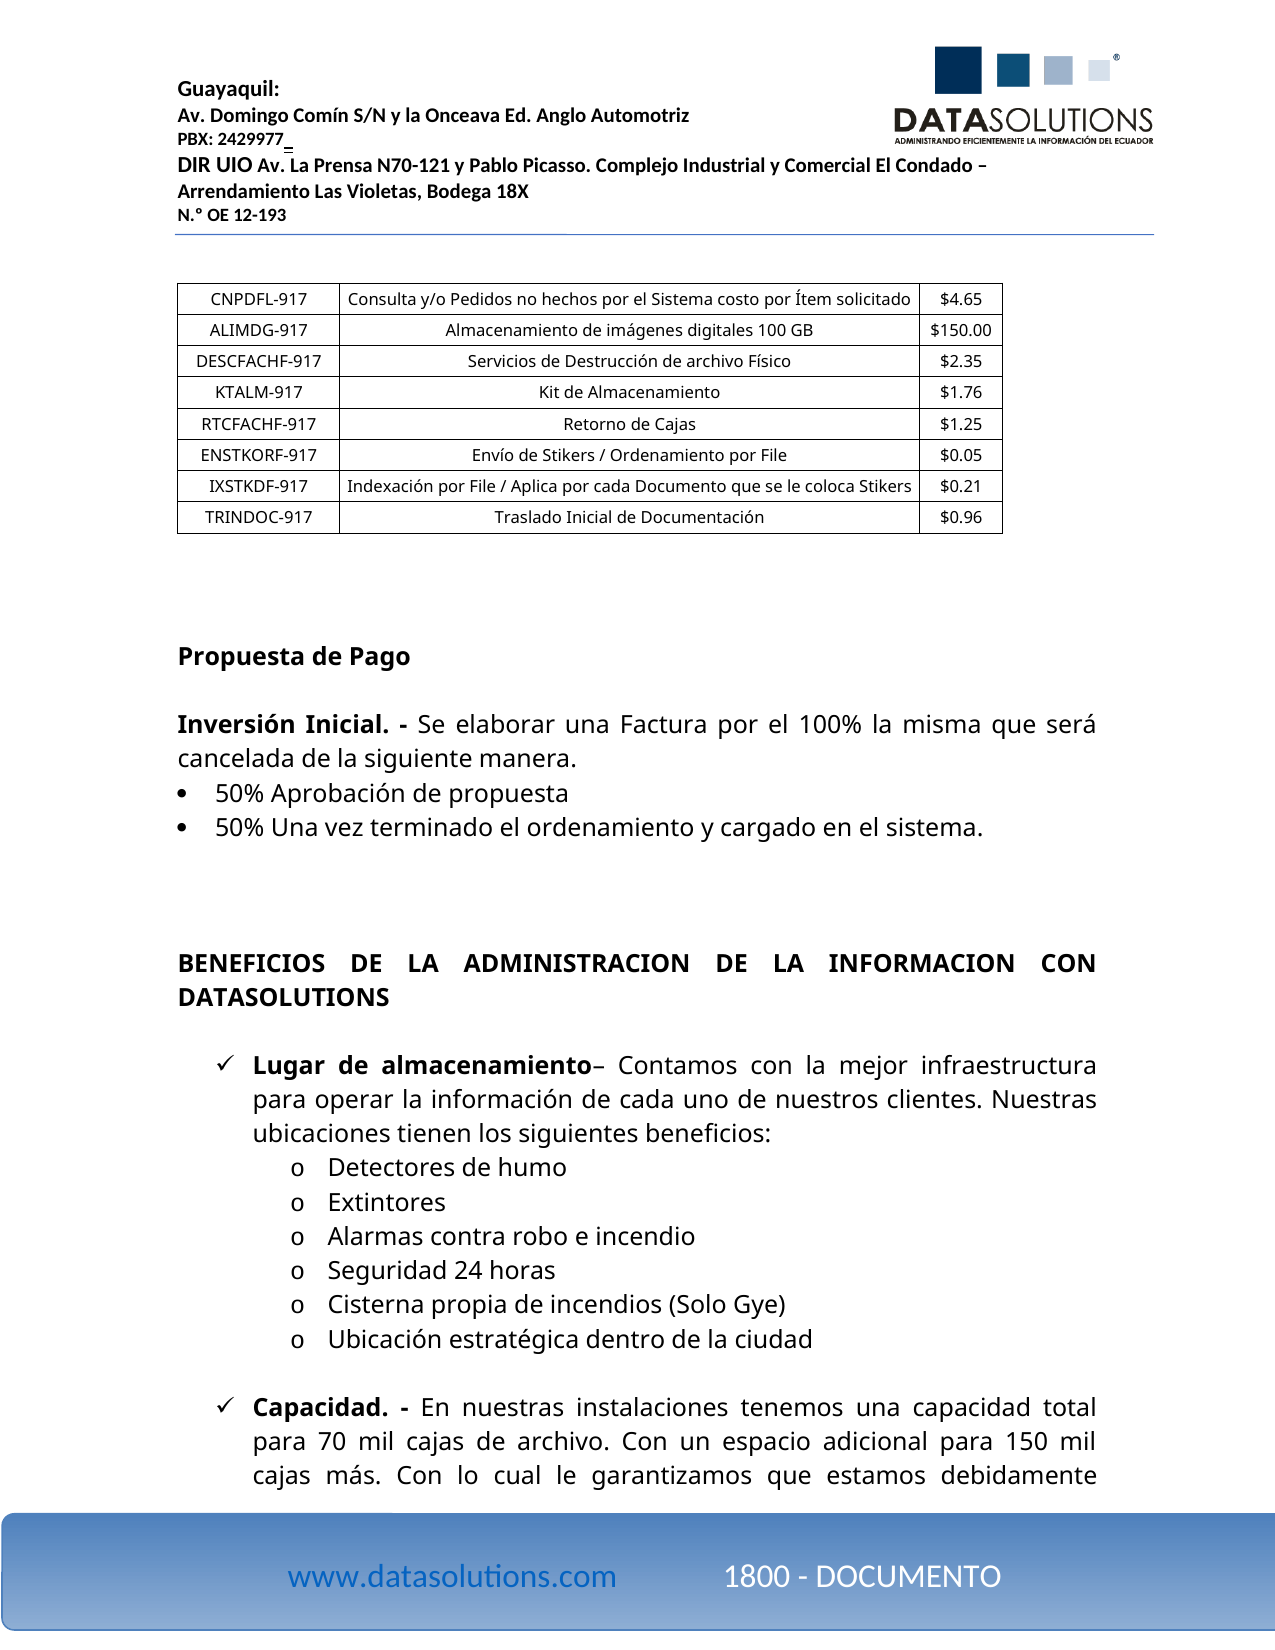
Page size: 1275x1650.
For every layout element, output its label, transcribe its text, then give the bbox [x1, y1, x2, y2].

table_cell ALIMDG-917 [178, 315, 339, 345]
table_cell DESCFACHF-917 [178, 346, 339, 376]
table_cell $0.96 [920, 502, 1002, 532]
list Cisterna propia de incendios (Solo Gye) [290, 1287, 1098, 1321]
table_cell $2.35 [920, 346, 1002, 376]
table_cell $4.65 [920, 284, 1002, 314]
table_cell $1.25 [920, 409, 1002, 439]
table_cell KTALM-917 [178, 377, 339, 407]
list Seguridad 24 horas [290, 1253, 1098, 1287]
table_cell TRINDOC-917 [178, 502, 339, 532]
list 50% Aprobación de propuesta [177, 775, 1097, 809]
table_cell Indexación por File / Aplica por cada Documento que se le coloca Stikers [340, 471, 919, 501]
list Extintores [290, 1184, 1098, 1218]
table_cell Kit de Almacenamiento [340, 377, 919, 407]
text Propuesta de Pago [177, 639, 1097, 673]
table_cell $1.76 [920, 377, 1002, 407]
table_cell ENSTKORF-917 [178, 440, 339, 470]
text Inversión Inicial. - Se elaborar una Factura por el 100% la misma que será cancelada de la siguiente manera. [177, 707, 1097, 775]
table_cell $150.00 [920, 315, 1002, 345]
table_cell Retorno de Cajas [340, 409, 919, 439]
table_cell CNPDFL-917 [178, 284, 339, 314]
list 50% Una vez terminado el ordenamiento y cargado en el sistema. [177, 809, 1097, 843]
table_cell $0.21 [920, 471, 1002, 501]
table_cell Traslado Inicial de Documentación [340, 502, 919, 532]
table_cell Envío de Stikers / Ordenamiento por File [340, 440, 919, 470]
table_cell Servicios de Destrucción de archivo Físico [340, 346, 919, 376]
table_cell IXSTKDF-917 [178, 471, 339, 501]
picture [892, 42, 1155, 148]
list Detectores de humo [290, 1150, 1098, 1184]
list Alarmas contra robo e incendio [290, 1218, 1098, 1253]
table_cell RTCFACHF-917 [178, 409, 339, 439]
table_cell Consulta y/o Pedidos no hechos por el Sistema costo por Ítem solicitado [340, 284, 919, 314]
list Lugar de almacenamiento– Contamos con la mejor infraestructura para operar la información de cada uno de nuestros clientes. Nuestras ubicaciones tienen los siguientes beneficios: [215, 1048, 1098, 1150]
table_cell Almacenamiento de imágenes digitales 100 GB [340, 315, 919, 345]
list BENEFICIOS DE LA ADMINISTRACION DE LA INFORMACION CON DATASOLUTIONS [177, 946, 1098, 1014]
list Ubicación estratégica dentro de la ciudad [290, 1321, 1098, 1356]
table_cell $0.05 [920, 440, 1002, 470]
